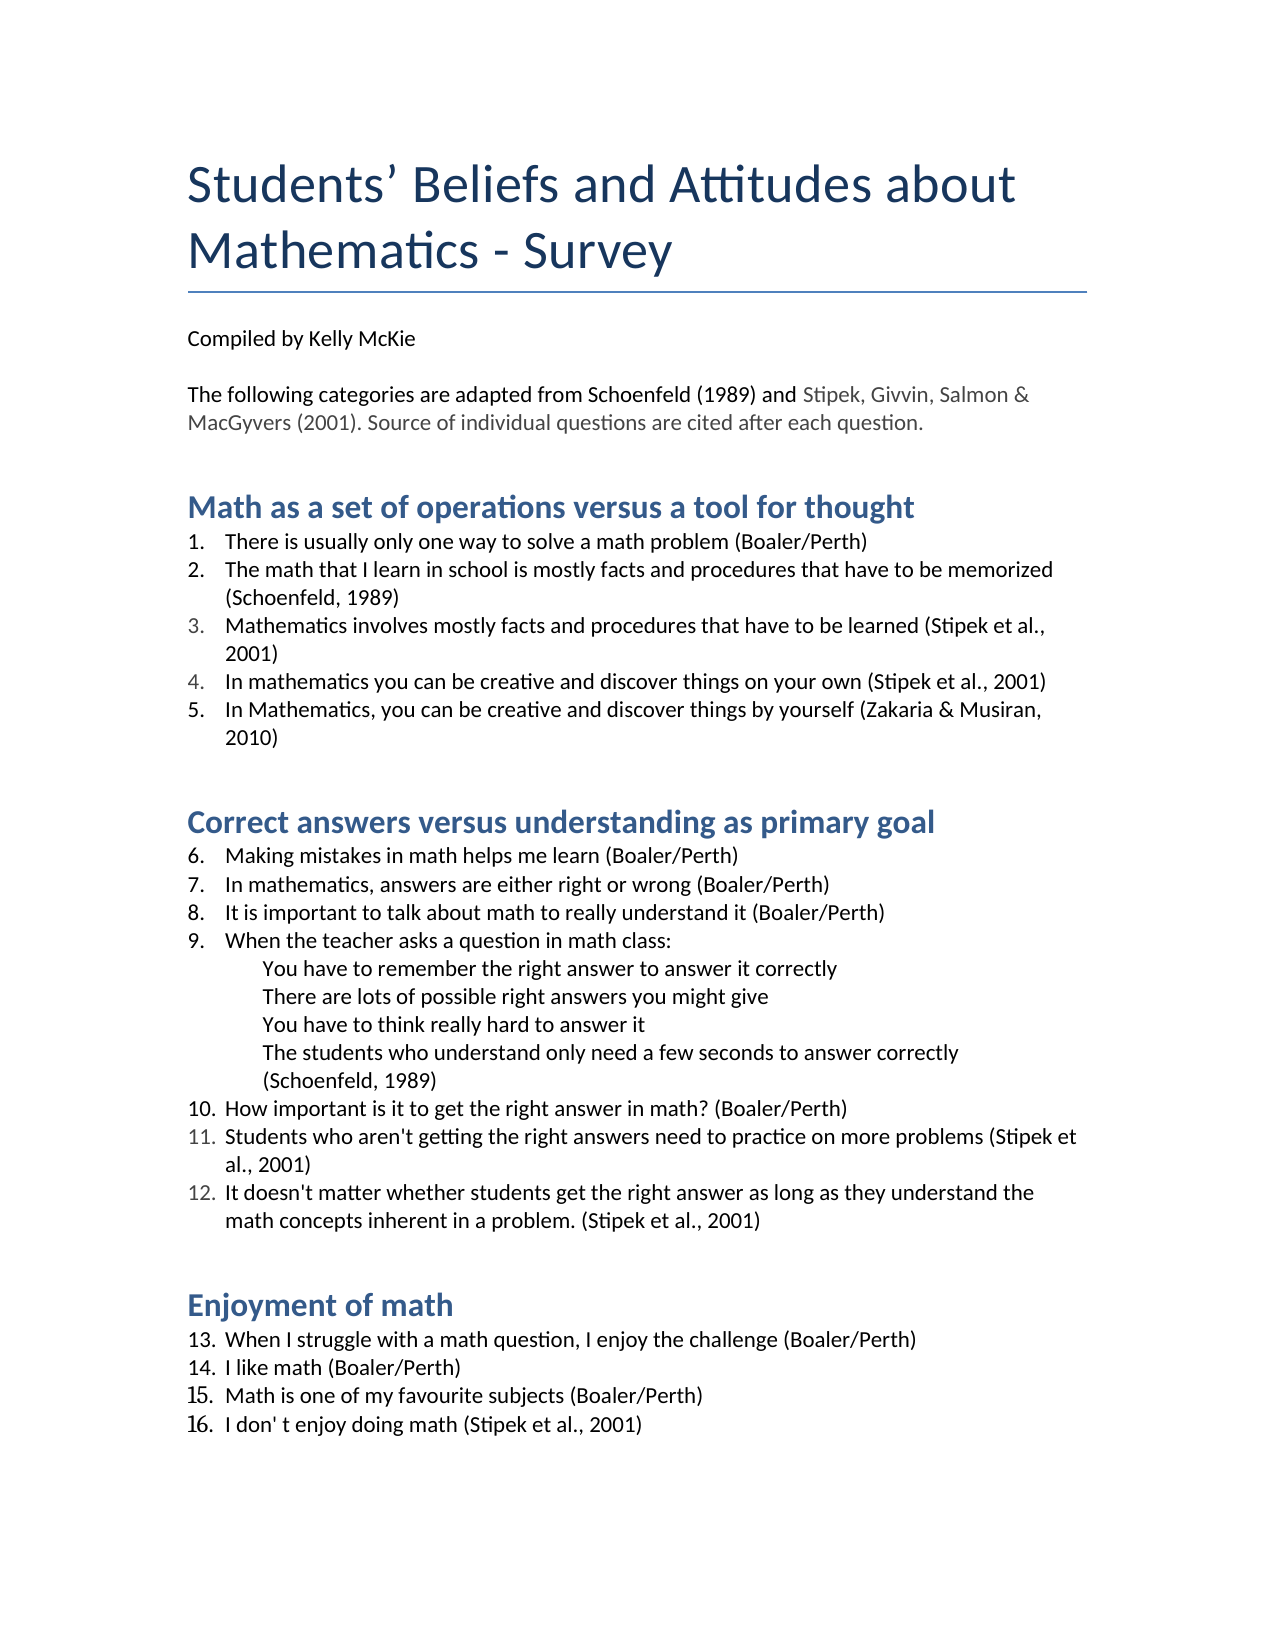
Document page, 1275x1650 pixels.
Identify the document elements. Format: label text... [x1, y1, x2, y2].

text (Schoenfeld, 1989) [262, 1066, 1087, 1094]
subtitle Enjoyment of math [187, 1284, 1087, 1325]
list How important is it to get the right answer in math? (Boaler/Perth) [187, 1094, 1087, 1122]
list It doesn't matter whether students get the right answer as long as they understand the math concepts inherent in a problem. (Stipek et al., 2001) [187, 1178, 1087, 1234]
list In Mathematics, you can be creative and discover things by yourself (Zakaria & Musiran, 2010) [187, 695, 1087, 751]
text You have to remember the right answer to answer it correctly [262, 954, 1087, 982]
text The students who understand only need a few seconds to answer correctly [262, 1038, 1087, 1066]
subtitle Correct answers versus understanding as primary goal [187, 801, 1087, 842]
list I don' t enjoy doing math (Stipek et al., 2001) [187, 1409, 1087, 1438]
title Students’ Beliefs and Attitudes about Mathematics - Survey [187, 150, 1087, 293]
subtitle Math as a set of operations versus a tool for thought [187, 486, 1087, 527]
list When I struggle with a math question, I enjoy the challenge (Boaler/Perth) [187, 1325, 1087, 1353]
text The following categories are adapted from Schoenfeld (1989) and Stipek, Givvin, Salmon & MacGyvers (2001). Source of individual questions are cited after each question. [187, 380, 803, 436]
list In mathematics you can be creative and discover things on your own (Stipek et al., 2001) [187, 667, 1087, 695]
list Students who aren't getting the right answers need to practice on more problems (Stipek et al., 2001) [187, 1122, 1087, 1178]
list Making mistakes in math helps me learn (Boaler/Perth) [187, 842, 1087, 870]
list In mathematics, answers are either right or wrong (Boaler/Perth) [187, 870, 1087, 898]
list When the teacher asks a question in math class: [187, 926, 1087, 954]
list It is important to talk about math to really understand it (Boaler/Perth) [187, 898, 1087, 926]
text There are lots of possible right answers you might give [262, 982, 1087, 1010]
text You have to think really hard to answer it [262, 1010, 1087, 1038]
list I like math (Boaler/Perth) [187, 1353, 1087, 1381]
text Compiled by Kelly McKie [187, 324, 1087, 352]
list Math is one of my favourite subjects (Boaler/Perth) [187, 1381, 1087, 1409]
list Mathematics involves mostly facts and procedures that have to be learned (Stipek et al., 2001) [187, 611, 1087, 667]
list The math that I learn in school is mostly facts and procedures that have to be memorized (Schoenfeld, 1989) [187, 555, 1087, 611]
list There is usually only one way to solve a math problem (Boaler/Perth) [187, 527, 1087, 555]
